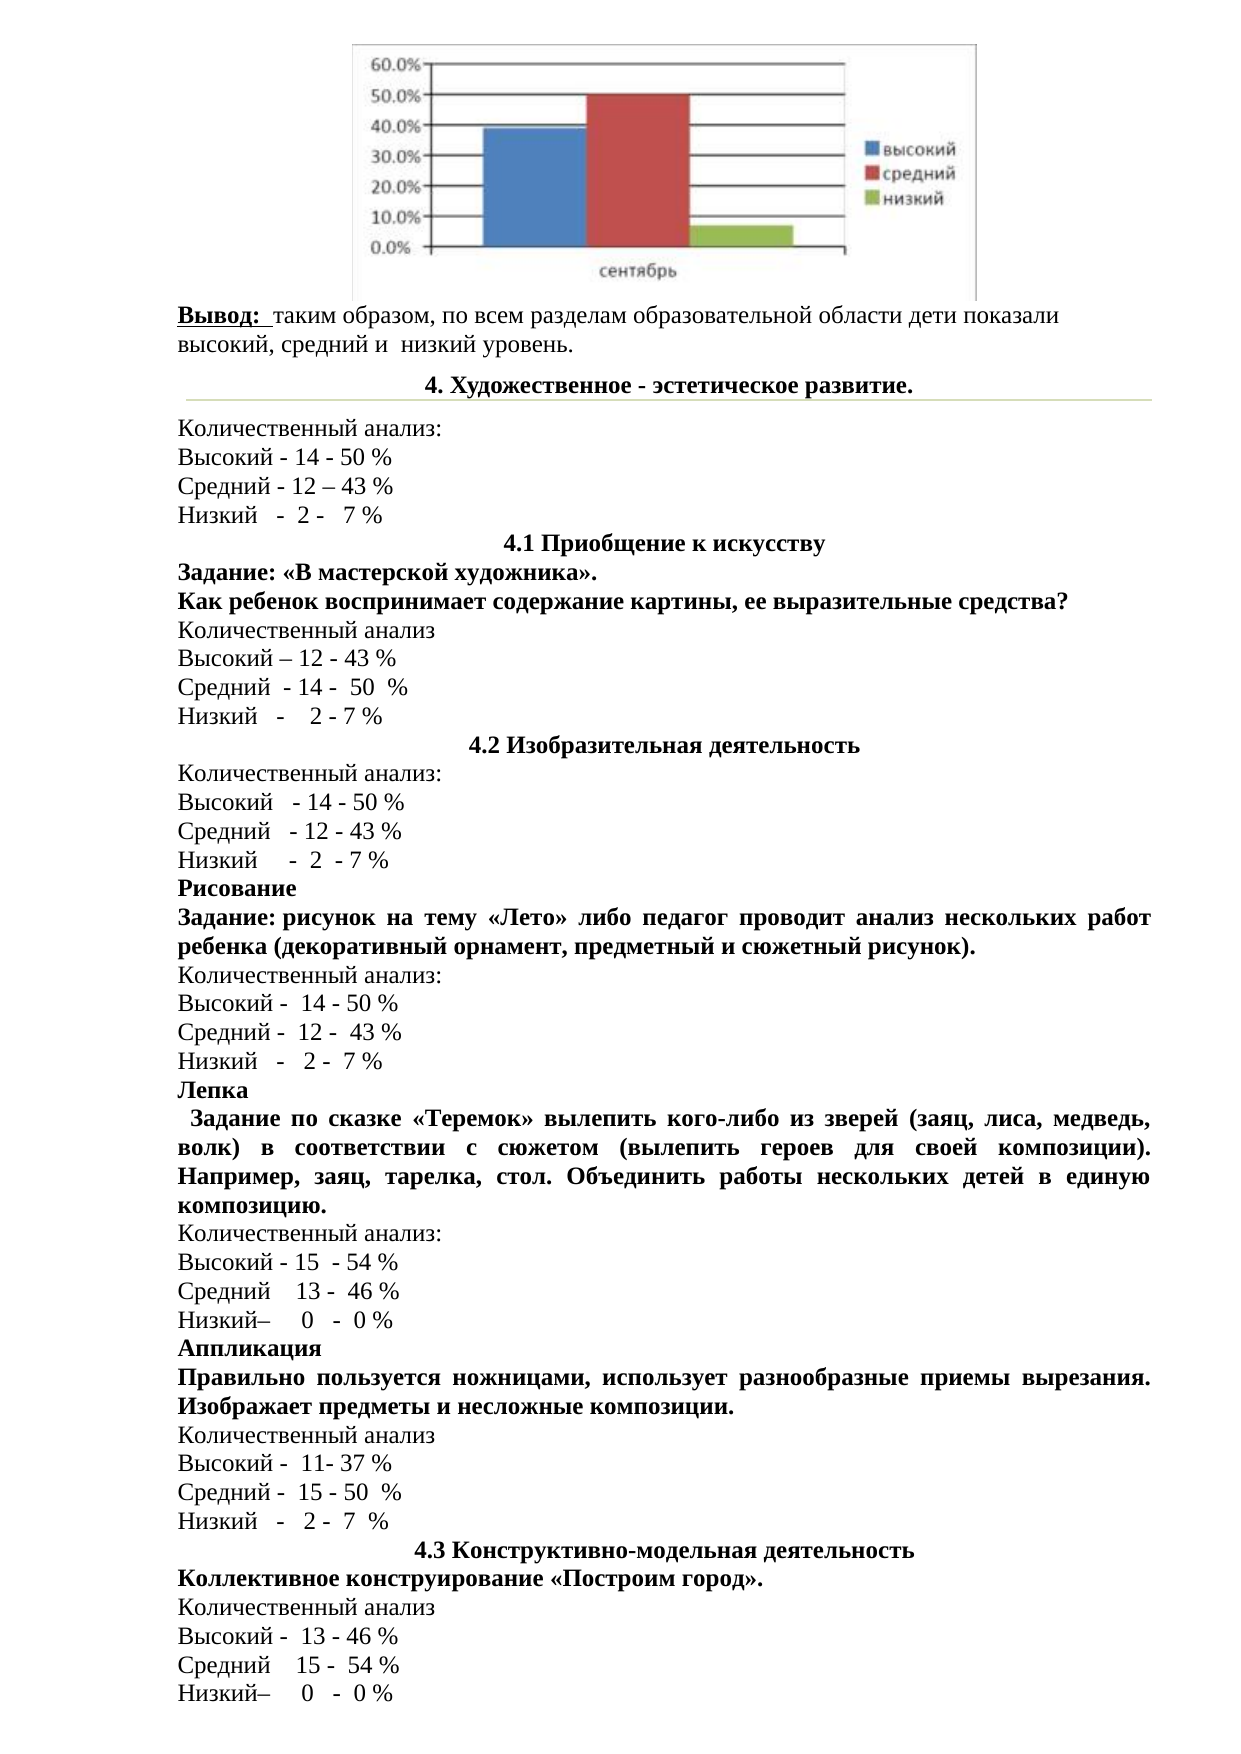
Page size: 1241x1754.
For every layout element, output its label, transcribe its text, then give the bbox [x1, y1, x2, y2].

text Средний - 12 - 43 % [177, 816, 1152, 845]
text Средний - 12 – 43 % [177, 471, 1152, 500]
text Средний - 12 - 43 % [177, 1017, 1152, 1046]
text Низкий - 2 - 7 % [177, 1506, 1152, 1535]
text Высокий - 11- 37 % [177, 1448, 1152, 1477]
text Задание: «В мастерской художника». [177, 557, 1152, 586]
text Вывод: таким образом, по всем разделам образовательной области дети показали высокий, средний и низкий уровень. [177, 301, 1152, 358]
text Как ребенок воспринимает содержание картины, ее выразительные средства? [177, 586, 1152, 615]
text Количественный анализ: [177, 1218, 1152, 1247]
text Количественный анализ: [177, 758, 1152, 787]
text Высокий - 14 - 50 % [177, 988, 1152, 1017]
text Задание по сказке «Теремок» вылепить кого-либо из зверей (заяц, лиса, медведь, волк) в соответствии с сюжетом (вылепить героев для своей композиции). Например, заяц, тарелка, стол. Объединить работы нескольких детей в единую композицию. [177, 1103, 1152, 1218]
text 4.2 Изобразительная деятельность [177, 730, 1152, 758]
text Задание: рисунок на тему «Лето» либо педагог проводит анализ нескольких работ ребенка (декоративный орнамент, предметный и сюжетный рисунок). [177, 902, 1152, 960]
text Низкий - 2 - 7 % [177, 500, 1152, 528]
text Высокий - 15 - 54 % [177, 1247, 1152, 1276]
text Средний 15 - 54 % [177, 1650, 1152, 1678]
picture [352, 44, 977, 301]
text Количественный анализ: [177, 413, 1152, 442]
text Низкий - 2 - 7 % [177, 845, 1152, 873]
text Средний - 14 - 50 % [177, 672, 1152, 701]
text Количественный анализ [177, 615, 1152, 643]
text 4.3 Конструктивно-модельная деятельность [177, 1535, 1152, 1563]
text Правильно пользуется ножницами, использует разнообразные приемы вырезания. Изображает предметы и несложные композиции. [177, 1362, 1152, 1420]
text Количественный анализ [177, 1420, 1152, 1448]
text Высокий - 14 - 50 % [177, 442, 1152, 471]
text Низкий– 0 - 0 % [177, 1305, 1152, 1333]
text Количественный анализ: [177, 960, 1152, 988]
text Средний 13 - 46 % [177, 1276, 1152, 1305]
text Высокий - 14 - 50 % [177, 787, 1152, 816]
text Аппликация [177, 1333, 1152, 1362]
text 4. Художественное - эстетическое развитие. [186, 371, 1152, 399]
text Коллективное конструирование «Построим город». [177, 1563, 1152, 1592]
text Высокий - 13 - 46 % [177, 1621, 1152, 1650]
text Низкий - 2 - 7 % [177, 701, 1152, 730]
text Лепка [177, 1075, 1152, 1103]
text Рисование [177, 873, 1152, 902]
text Количественный анализ [177, 1592, 1152, 1621]
text Средний - 15 - 50 % [177, 1477, 1152, 1506]
text 4.1 Приобщение к искусству [177, 528, 1152, 557]
text Низкий– 0 - 0 % [177, 1678, 1152, 1707]
text Низкий - 2 - 7 % [177, 1046, 1152, 1075]
text Высокий – 12 - 43 % [177, 643, 1152, 672]
